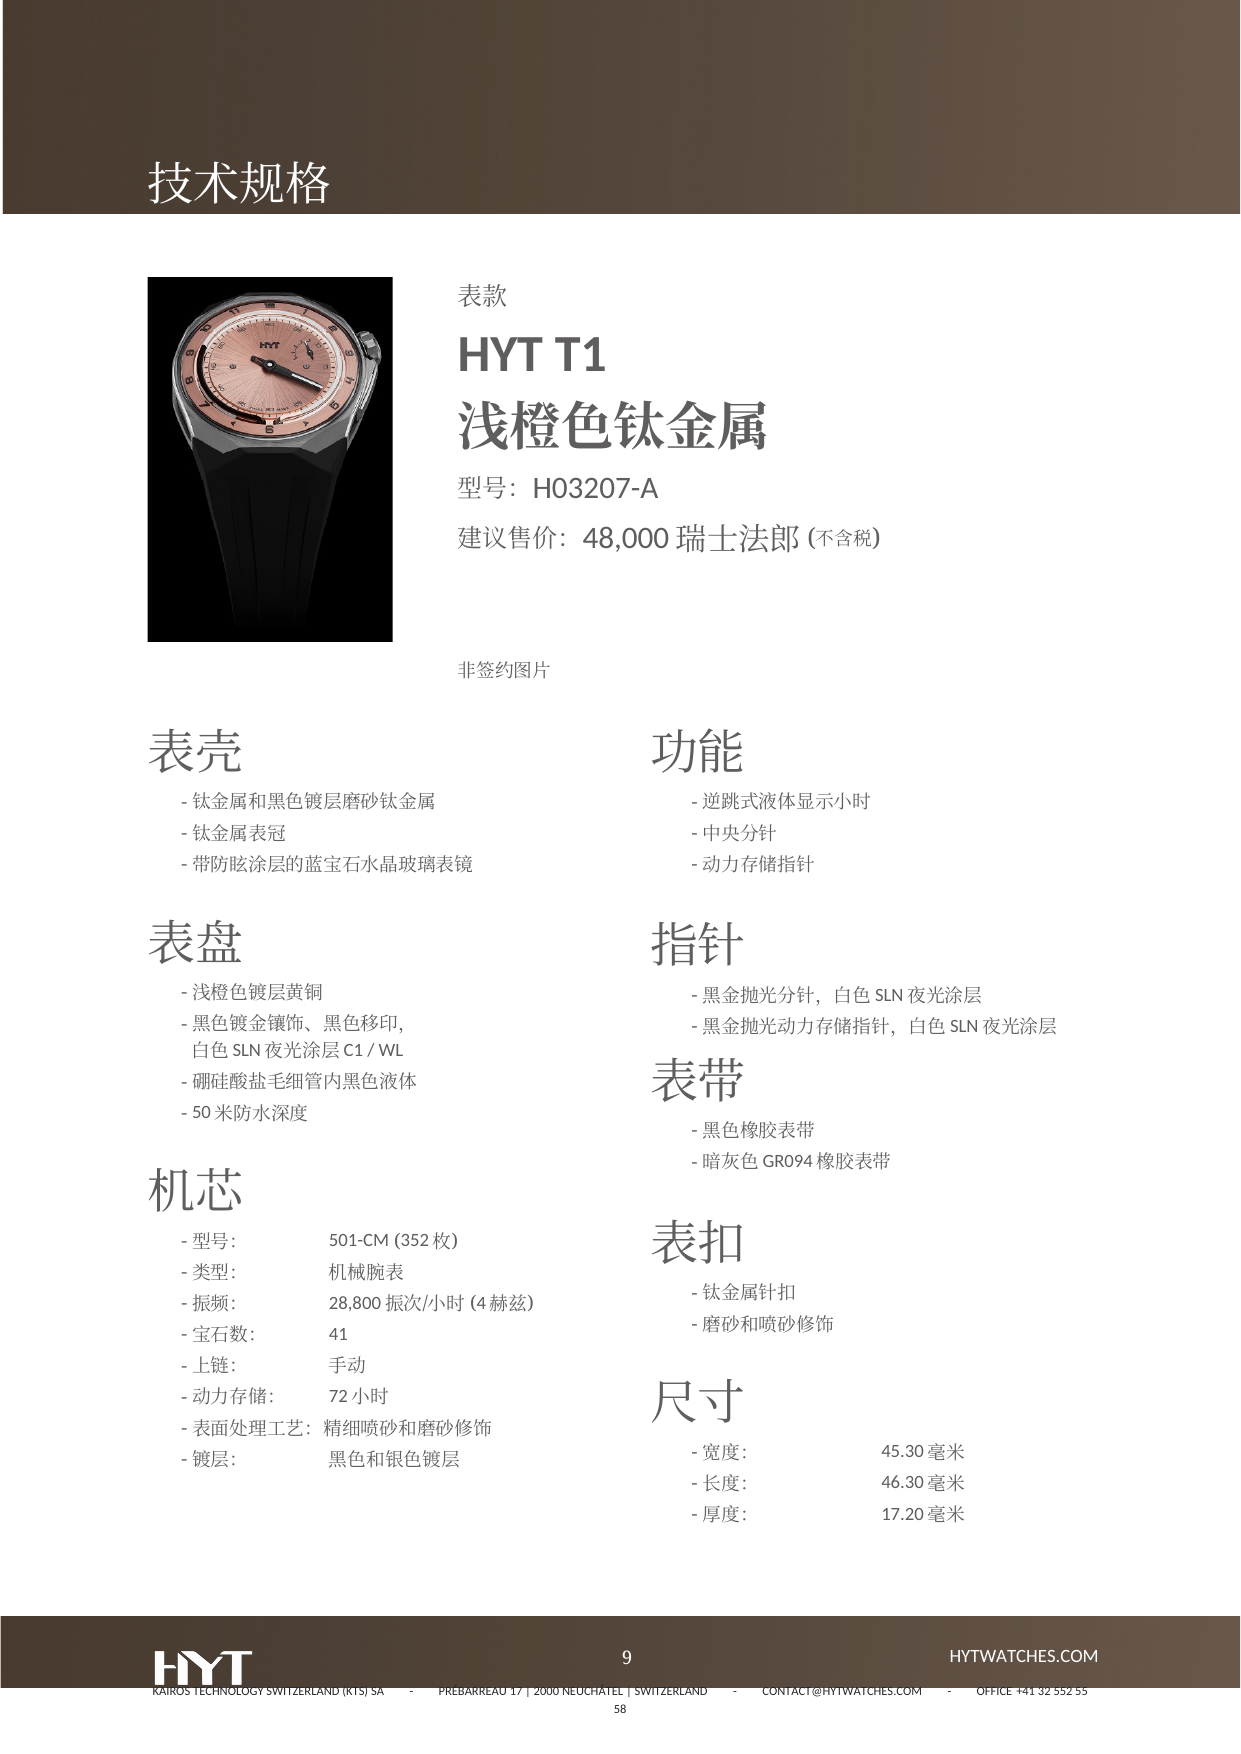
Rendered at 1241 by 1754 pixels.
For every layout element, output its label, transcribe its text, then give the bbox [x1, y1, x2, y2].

table_cell 表壳 - 钛金属和黑色镀层磨砂钛金属 - 钛金属表冠 - 带防眩涂层的蓝宝石水晶玻璃表镜 表盘 - 浅橙色镀层黄铜 - 黑色镀金镶饰、黑色移印， 白色SLN夜光涂层C1 / WL - 硼硅酸盐毛细管内黑色液体 - 50米防水深度 机芯 - 型号： 501-CM (352枚) - 类型： 机械腕表 - 振频： 28,800振次/小时 (4赫兹) - 宝石数： 41 - 上链： 手动 - 动力存储： 72小时 - 表面处理工艺：精细喷砂和磨砂修饰 - 镀层： 黑色和银色镀层 [136, 714, 638, 1531]
picture [147, 277, 393, 642]
picture [2, 0, 1241, 214]
picture [0, 1616, 1241, 1688]
table_header 表款 HYT T1 浅橙色钛金属 型号：H03207-A 建议售价：48,000瑞士法郎 (不含税) 非签约图片 [446, 277, 1126, 714]
table_header [136, 277, 446, 714]
text 技术规格 [148, 148, 1092, 213]
table_cell 功能 - 逆跳式液体显示小时 - 中央分针 - 动力存储指针 指针 - 黑金抛光分针，白色SLN夜光涂层 - 黑金抛光动力存储指针，白色SLN夜光涂层 表带 - 黑色橡胶表带 - 暗灰色GR094橡胶表带 表扣 - 钛金属针扣 - 磨砂和喷砂修饰 尺寸 - 宽度： 45.30毫米 - 长度： 46.30毫米 - 厚度： 17.20毫米 [639, 714, 1126, 1531]
